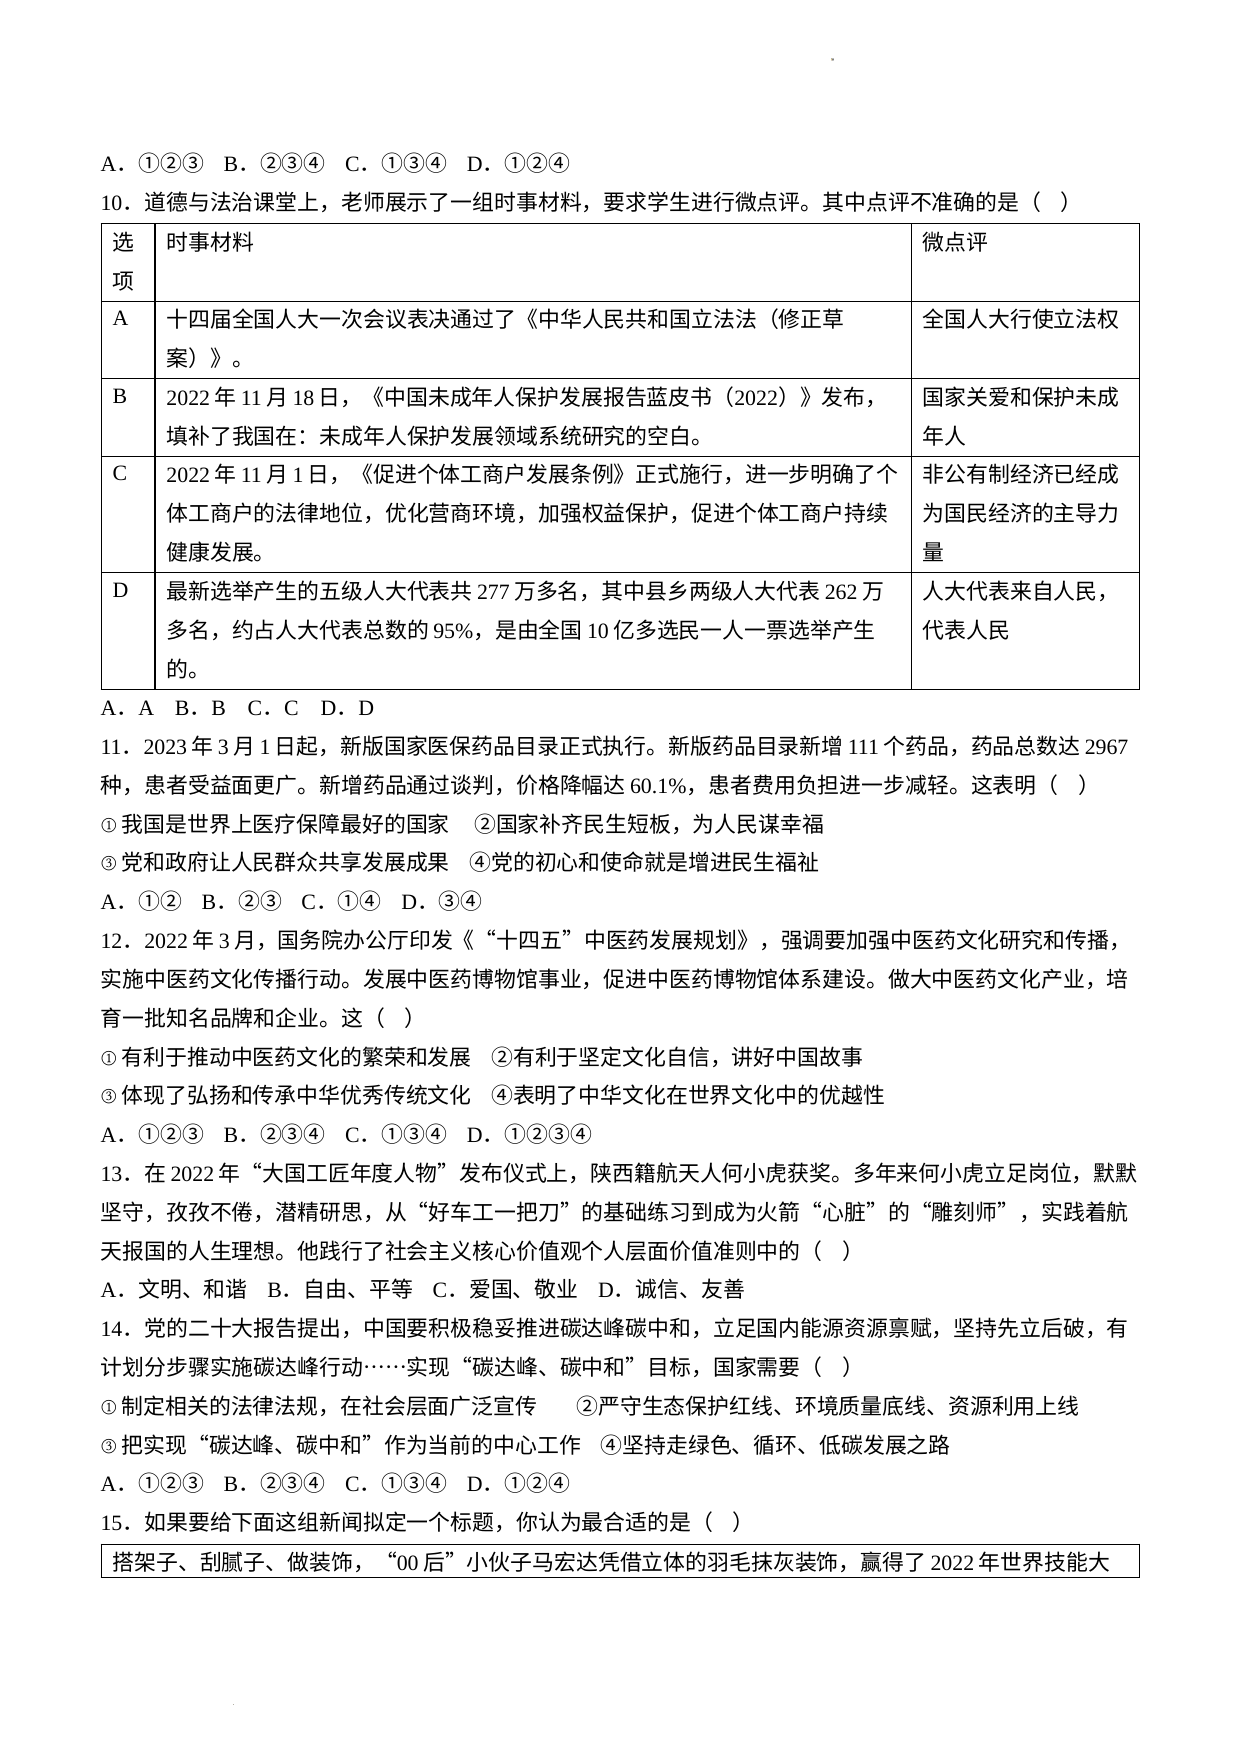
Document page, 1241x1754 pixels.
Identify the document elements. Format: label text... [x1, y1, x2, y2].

table_cell 2022年11月1日，《促进个体工商户发展条例》正式施行，进一步明确了个体工商户的法律地位，优化营商环境，加强权益保护，促进个体工商户持续健康发展。 [156, 457, 911, 572]
table_cell 最新选举产生的五级人大代表共277万多名，其中县乡两级人大代表262万多名，约占人大代表总数的95%，是由全国10亿多选民一人一票选举产生的。 [156, 573, 911, 689]
text A．①②③ B．②③④ C．①③④ D．①②③④ [100, 1117, 1140, 1149]
table_header 时事材料 [156, 224, 911, 301]
text 11．2023年3月1日起，新版国家医保药品目录正式执行。新版药品目录新增111个药品，药品总数达2967种，患者受益面更广。新增药品通过谈判，价格降幅达60.1%，患者费用负担进一步减轻。这表明（ ） [100, 728, 1140, 800]
text 10．道德与法治课堂上，老师展示了一组时事材料，要求学生进行微点评。其中点评不准确的是（ ） [100, 184, 1140, 217]
text 12．2022年3月，国务院办公厅印发《“十四五”中医药发展规划》，强调要加强中医药文化研究和传播，实施中医药文化传播行动。发展中医药博物馆事业，促进中医药博物馆体系建设。做大中医药文化产业，培育一批知名品牌和企业。这（ ） [100, 922, 1140, 1033]
text A．①②③ B．②③④ C．①③④ D．①②④ [100, 1466, 1140, 1498]
table_cell 国家关爱和保护未成年人 [912, 379, 1139, 456]
text ①有利于推动中医药文化的繁荣和发展 ②有利于坚定文化自信，讲好中国故事 [100, 1039, 1140, 1072]
table_header 选项 [102, 224, 154, 301]
text ①制定相关的法律法规，在社会层面广泛宣传 ②严守生态保护红线、环境质量底线、资源利用上线 [100, 1388, 1140, 1421]
table_cell D [102, 573, 154, 689]
table_cell C [102, 457, 154, 572]
table_cell 全国人大行使立法权 [912, 302, 1139, 378]
table_cell 人大代表来自人民，代表人民 [912, 573, 1139, 689]
table_cell 非公有制经济已经成为国民经济的主导力量 [912, 457, 1139, 572]
table_cell 十四届全国人大一次会议表决通过了《中华人民共和国立法法（修正草案）》。 [156, 302, 911, 378]
text A．①②③ B．②③④ C．①③④ D．①②④ [100, 146, 1140, 178]
table_cell 2022年11月18日，《中国未成年人保护发展报告蓝皮书（2022）》发布，填补了我国在：未成年人保护发展领域系统研究的空白。 [156, 379, 911, 456]
text A．文明、和谐 B．自由、平等 C．爱国、敬业 D．诚信、友善 [100, 1272, 1140, 1304]
text ①我国是世界上医疗保障最好的国家 ②国家补齐民生短板，为人民谋幸福 [100, 806, 1140, 839]
table_cell B [102, 379, 154, 456]
text ③党和政府让人民群众共享发展成果 ④党的初心和使命就是增进民生福祉 [100, 845, 1140, 877]
text 14．党的二十大报告提出，中国要积极稳妥推进碳达峰碳中和，立足国内能源资源禀赋，坚持先立后破，有计划分步骤实施碳达峰行动……实现“碳达峰、碳中和”目标，国家需要（ ） [100, 1311, 1140, 1382]
text 15．如果要给下面这组新闻拟定一个标题，你认为最合适的是（ ） [100, 1505, 1140, 1537]
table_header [102, 1545, 1139, 1577]
text ③把实现“碳达峰、碳中和”作为当前的中心工作 ④坚持走绿色、循环、低碳发展之路 [100, 1427, 1140, 1460]
text 13．在2022年“大国工匠年度人物”发布仪式上，陕西籍航天人何小虎获奖。多年来何小虎立足岗位，默默坚守，孜孜不倦，潜精研思，从“好车工一把刀”的基础练习到成为火箭“心脏”的“雕刻师”，实践着航天报国的人生理想。他践行了社会主义核心价值观个人层面价值准则中的（ ） [100, 1155, 1140, 1266]
table_header 微点评 [912, 224, 1139, 301]
text ③体现了弘扬和传承中华优秀传统文化 ④表明了中华文化在世界文化中的优越性 [100, 1078, 1140, 1110]
text A．A B．B C．C D．D [100, 690, 1140, 722]
table_cell A [102, 302, 154, 378]
text A．①② B．②③ C．①④ D．③④ [100, 884, 1140, 916]
